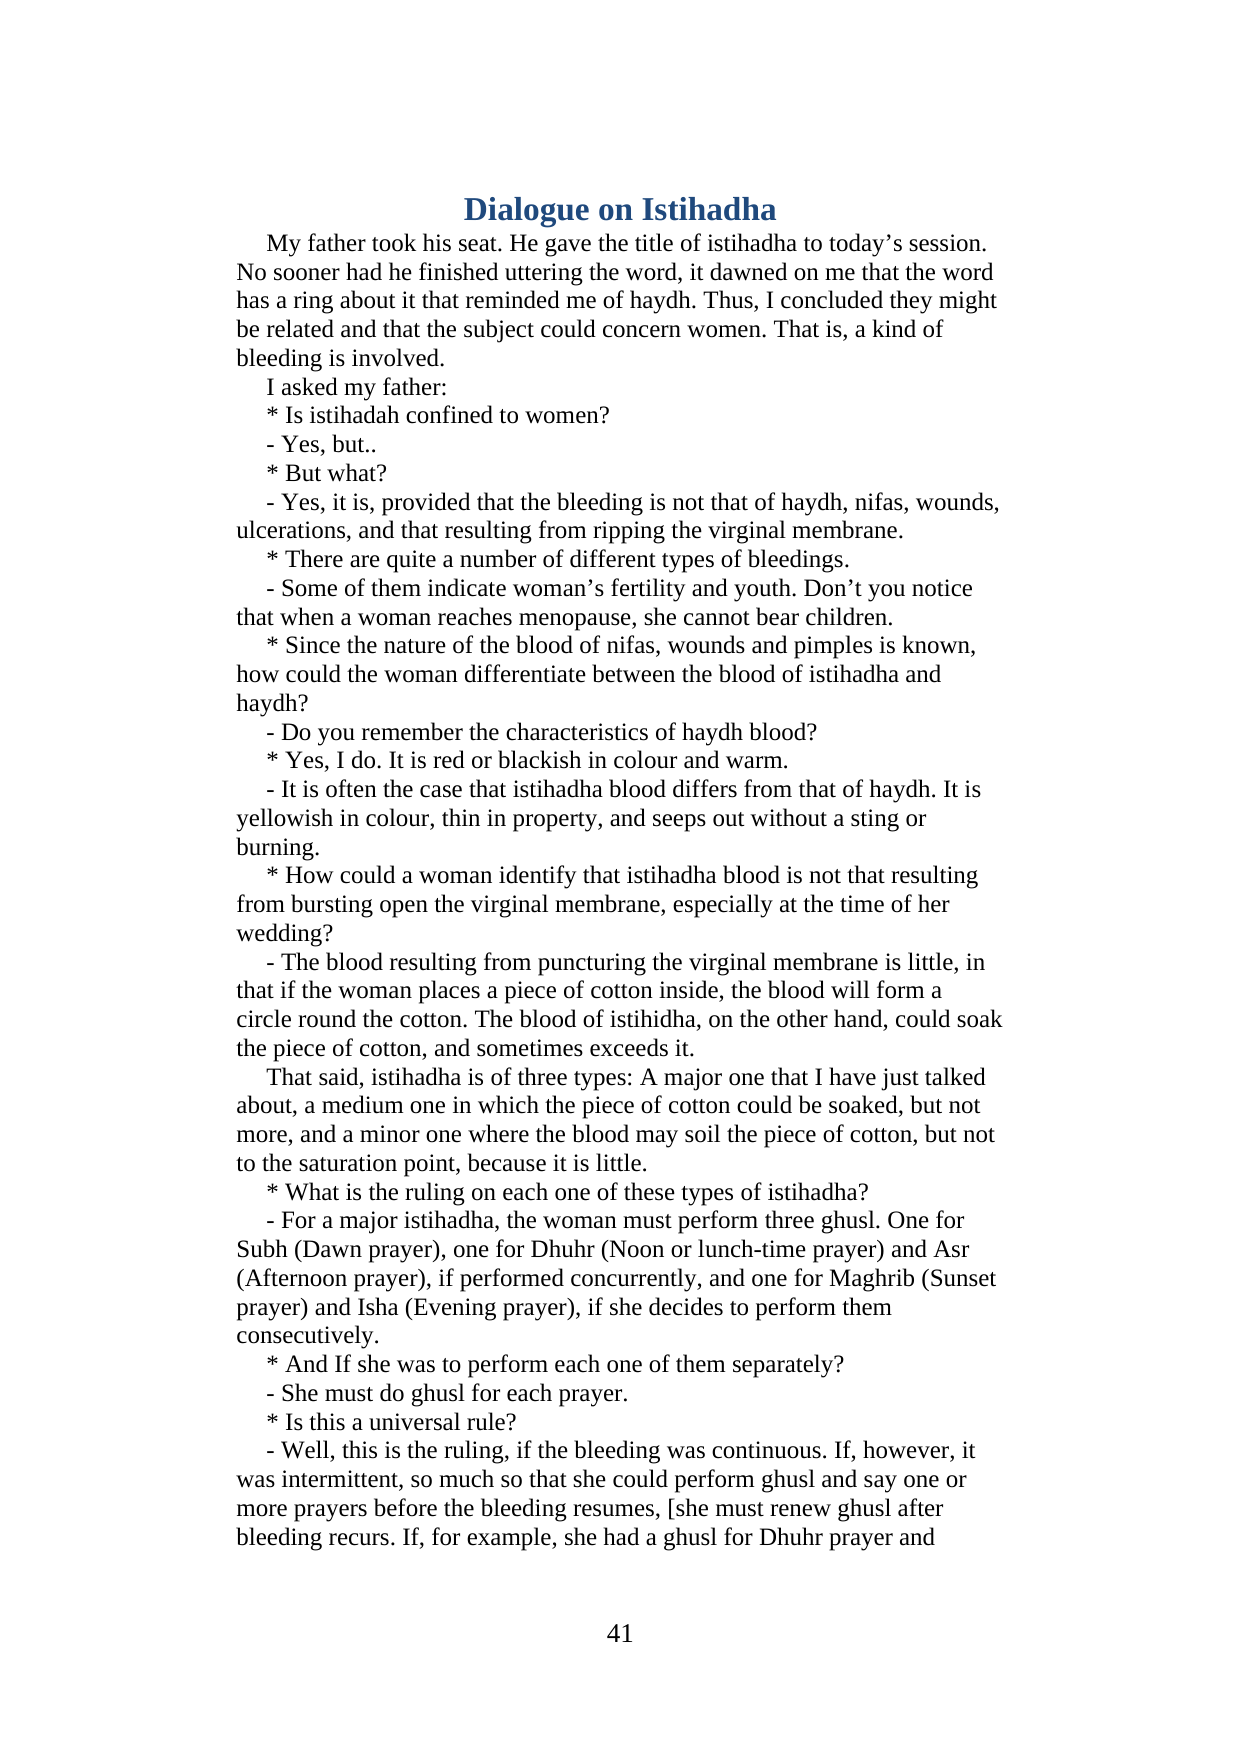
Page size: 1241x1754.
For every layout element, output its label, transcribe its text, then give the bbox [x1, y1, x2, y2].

text - The blood resulting from puncturing the virginal membrane is little, in that if the woman places a piece of cotton inside, the blood will form a circle round the cotton. The blood of istihidha, on the other hand, could soak the piece of cotton, and sometimes exceeds it. [236, 947, 1004, 1062]
text * Is istihadah confined to women? [236, 401, 1004, 429]
text - Yes, it is, provided that the bleeding is not that of haydh, nifas, wounds, ulcerations, and that resulting from ripping the virginal membrane. [236, 487, 1004, 544]
text * How could a woman identify that istihadha blood is not that resulting from bursting open the virginal membrane, especially at the time of her wedding? [236, 861, 1004, 947]
text - She must do ghusl for each prayer. [236, 1378, 1004, 1407]
subtitle Dialogue on Istihadha [236, 190, 1004, 228]
text - Some of them indicate woman’s fertility and youth. Don’t you notice that when a woman reaches menopause, she cannot bear children. [236, 573, 1004, 631]
text * Is this a universal rule? [236, 1407, 1004, 1436]
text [236, 1436, 1004, 1551]
text - Yes, but.. [236, 429, 1004, 458]
text * And If she was to perform each one of them separately? [236, 1349, 1004, 1378]
text * There are quite a number of different types of bleedings. [236, 544, 1004, 573]
text That said, istihadha is of three types: A major one that I have just talked about, a medium one in which the piece of cotton could be soaked, but not more, and a minor one where the blood may soil the piece of cotton, but not to the saturation point, because it is little. [236, 1062, 1004, 1177]
text * Yes, I do. It is red or blackish in colour and warm. [236, 746, 1004, 774]
text My father took his seat. He gave the title of istihadha to today’s session. No sooner had he finished uttering the word, it dawned on me that the word has a ring about it that reminded me of haydh. Thus, I concluded they might be related and that the subject could concern women. That is, a kind of bleeding is involved. [236, 228, 1004, 372]
text - For a major istihadha, the woman must perform three ghusl. One for Subh (Dawn prayer), one for Dhuhr (Noon or lunch-time prayer) and Asr (Afternoon prayer), if performed concurrently, and one for Maghrib (Sunset prayer) and Isha (Evening prayer), if she decides to perform them consecutively. [236, 1206, 1004, 1349]
text * Since the nature of the blood of nifas, wounds and pimples is known, how could the woman differentiate between the blood of istihadha and haydh? [236, 631, 1004, 717]
text - Do you remember the characteristics of haydh blood? [236, 717, 1004, 746]
text - It is often the case that istihadha blood differs from that of haydh. It is yellowish in colour, thin in property, and seeps out without a sting or burning. [236, 774, 1004, 861]
text I asked my father: [236, 372, 1004, 401]
text * What is the ruling on each one of these types of istihadha? [236, 1177, 1004, 1206]
text * But what? [236, 458, 1004, 487]
